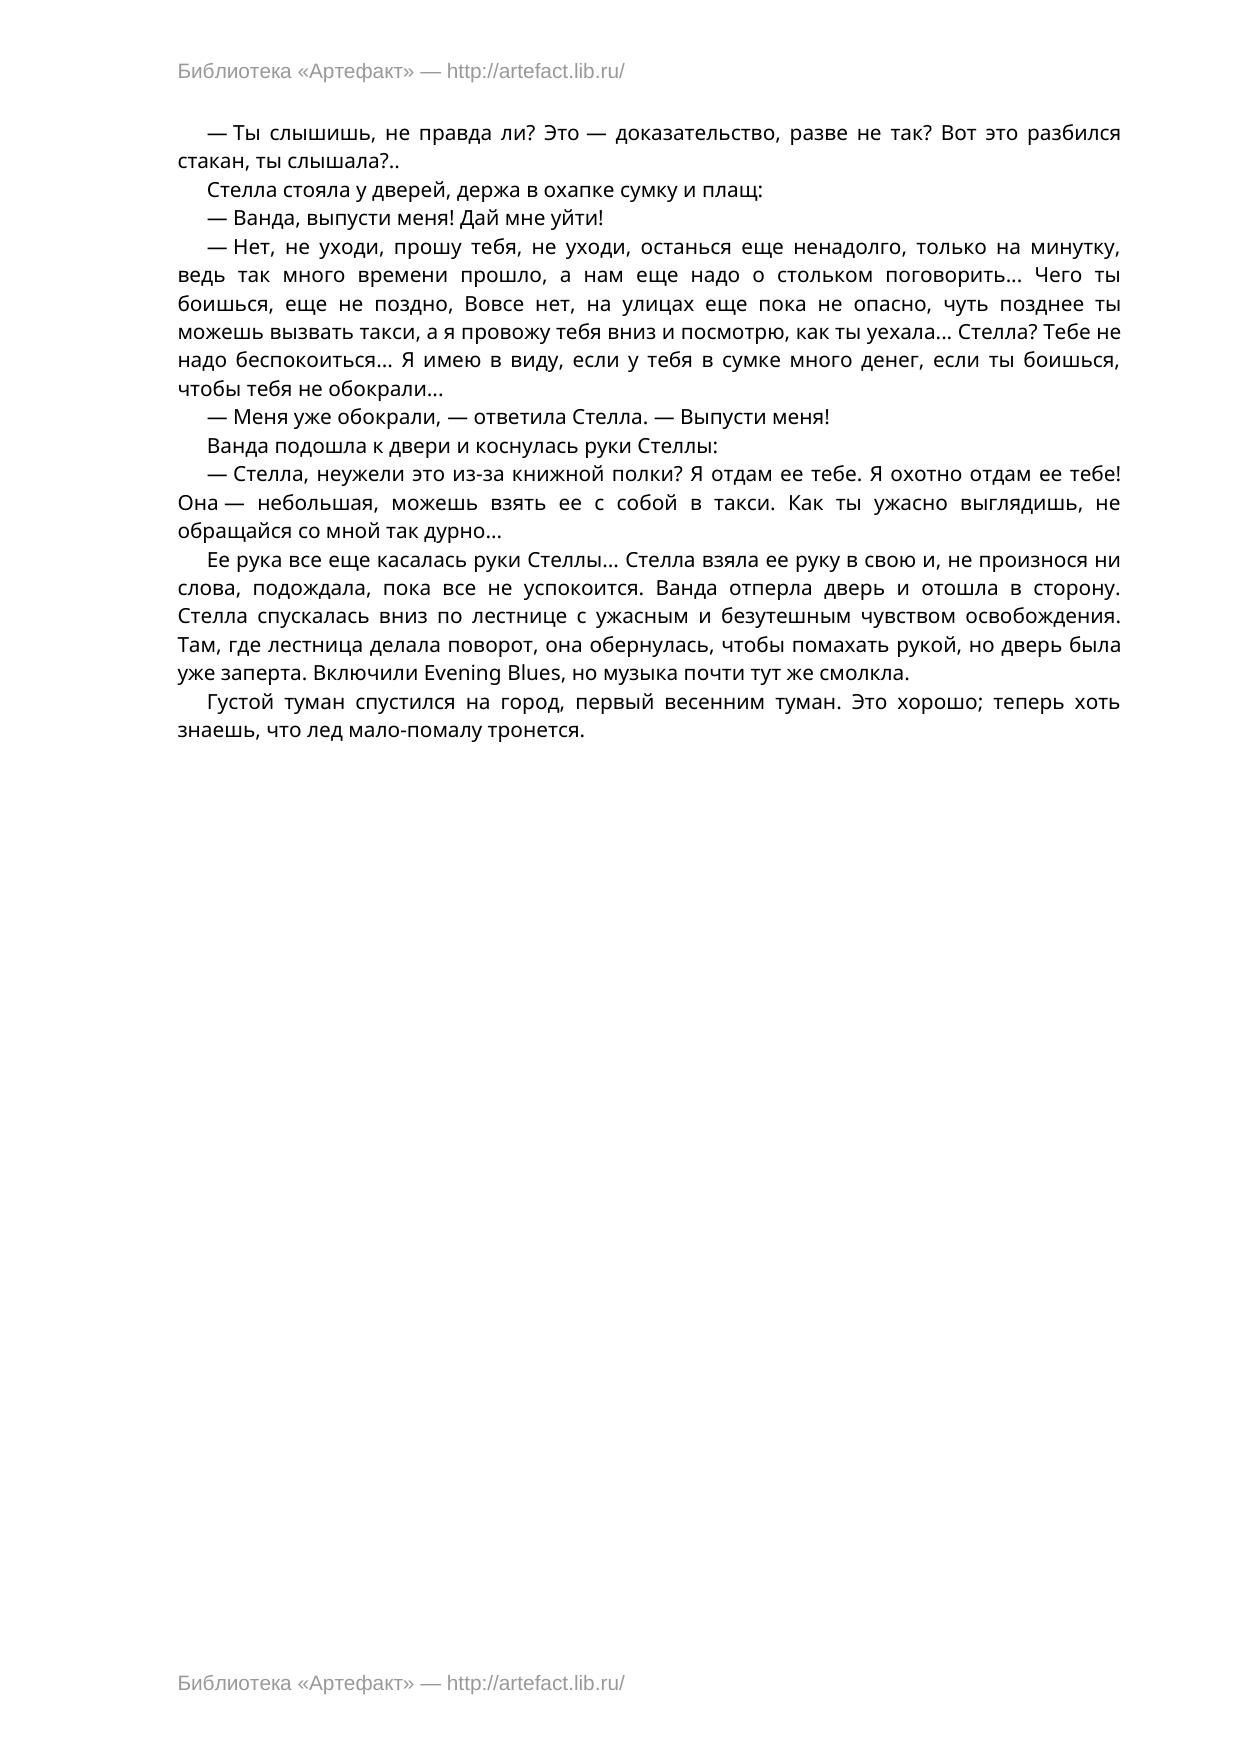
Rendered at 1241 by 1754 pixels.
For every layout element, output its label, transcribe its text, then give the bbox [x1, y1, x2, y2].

text — Ты слышишь, не правда ли? Это — доказательство, разве не так? Вот это разбился стакан, ты слышала?.. [177, 118, 1122, 175]
text — Нет, не уходи, прошу тебя, не уходи, останься еще ненадолго, только на минутку, ведь так много времени прошло, а нам еще надо о стольком поговорить... Чего ты боишься, еще не поздно, Вовсе нет, на улицах еще пока не опасно, чуть позднее ты можешь вызвать такси, а я провожу тебя вниз и посмотрю, как ты уехала... Стелла? Тебе не надо беспокоиться... Я имею в виду, если у тебя в сумке много денег, если ты боишься, чтобы тебя не обокрали... [177, 232, 1122, 402]
text — Меня уже обокрали, — ответила Стелла. — Выпусти меня! [177, 402, 1122, 431]
text Ванда подошла к двери и коснулась руки Стеллы: [177, 431, 1122, 459]
text Ее рука все еще касалась руки Стеллы... Стелла взяла ее руку в свою и, не произнося ни слова, подождала, пока все не успокоится. Ванда отперла дверь и отошла в сторону. Стелла спускалась вниз по лестнице с ужасным и безутешным чувством освобождения. Там, где лестница делала поворот, она обернулась, чтобы помахать рукой, но дверь была уже заперта. Включили Evening Blues, но музыка почти тут же смолкла. [177, 545, 1122, 687]
text Густой туман спустился на город, первый весенним туман. Это хорошо; теперь хоть знаешь, что лед мало-помалу тронется. [177, 687, 1122, 744]
text — Стелла, неужели это из-за книжной полки? Я отдам ее тебе. Я охотно отдам ее тебе! Она — небольшая, можешь взять ее с собой в такси. Как ты ужасно выглядишь, не обращайся со мной так дурно... [177, 459, 1122, 545]
text — Ванда, выпусти меня! Дай мне уйти! [177, 203, 1122, 232]
text Стелла стояла у дверей, держа в охапке сумку и плащ: [177, 175, 1122, 203]
